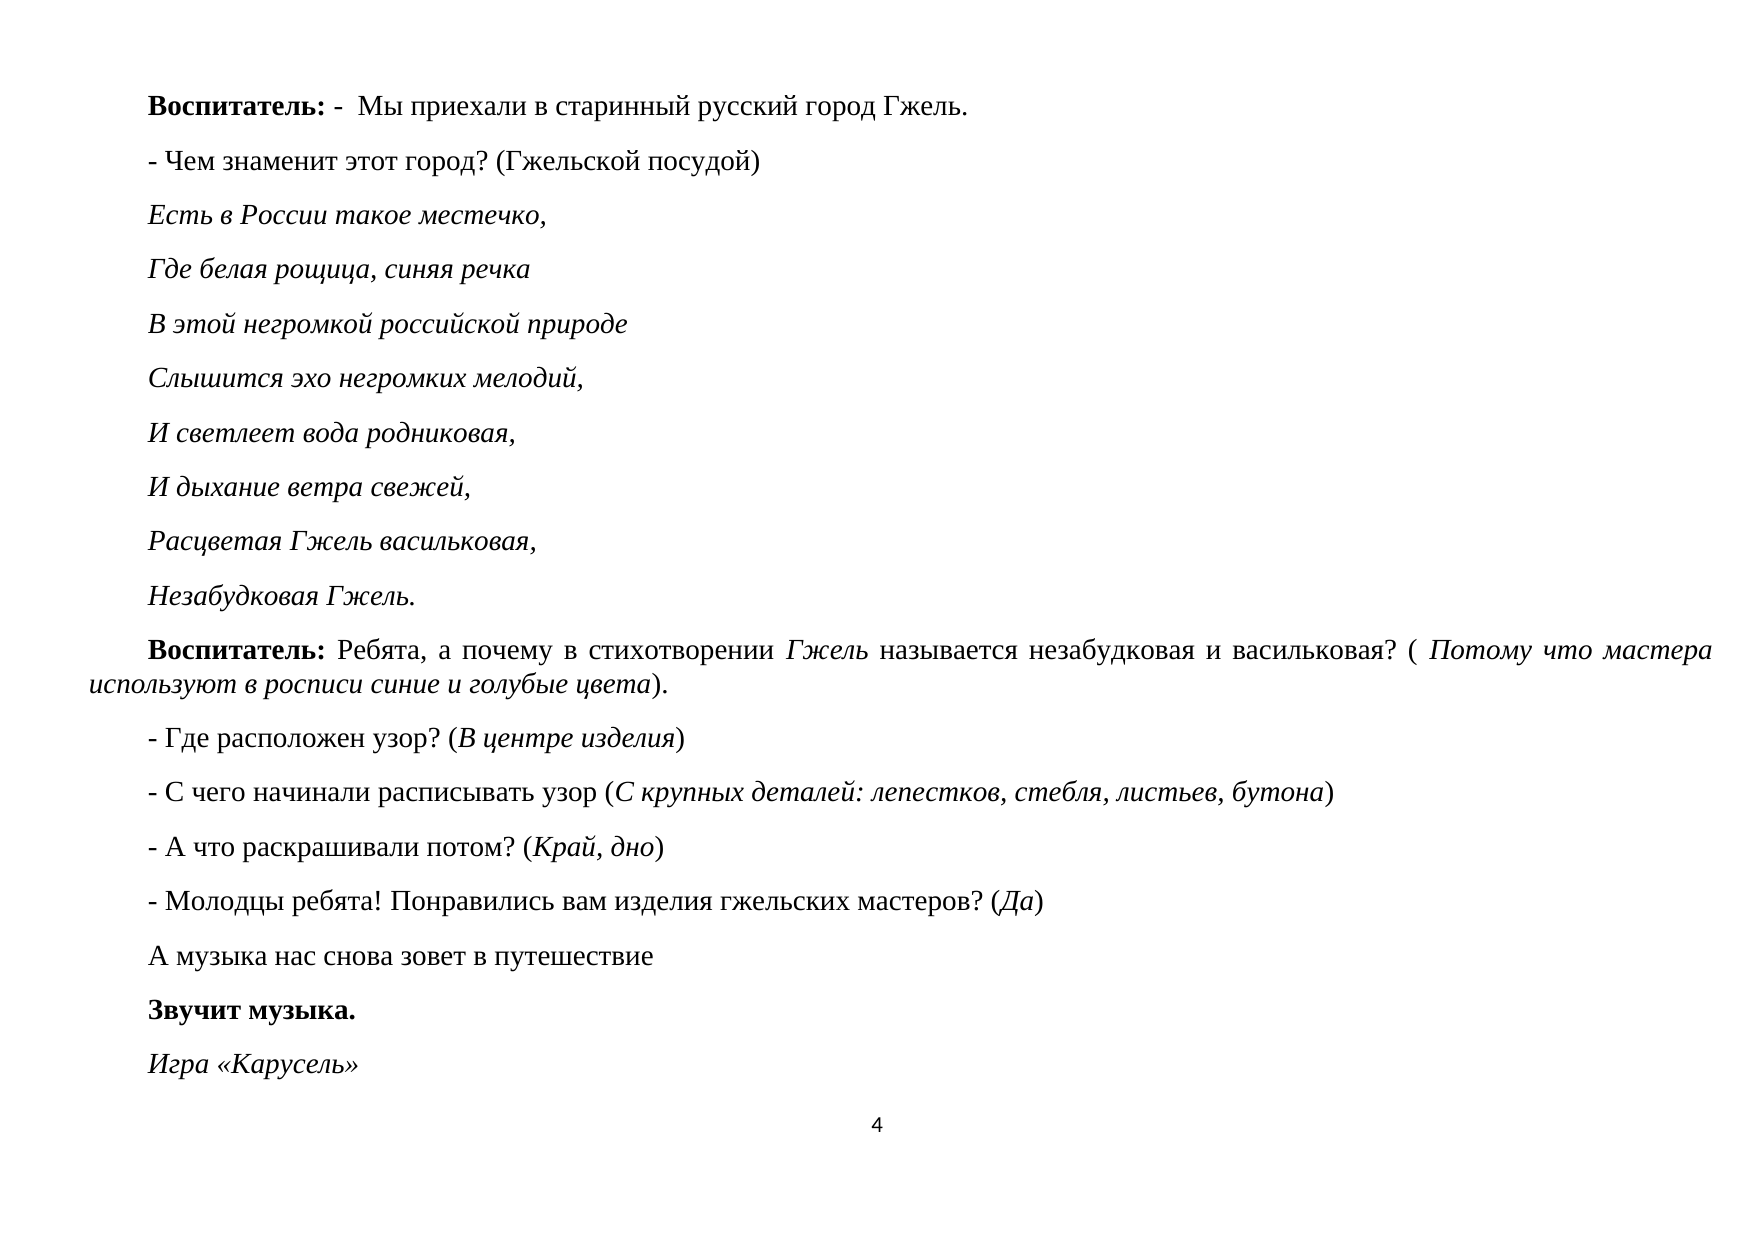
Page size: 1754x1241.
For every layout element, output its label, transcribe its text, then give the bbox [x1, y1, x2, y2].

text - Молодцы ребята! Понравились вам изделия гжельских мастеров? (Да) [88, 883, 1713, 917]
text И светлеет вода родниковая, [88, 415, 1713, 448]
text Слышится эхо негромких мелодий, [88, 360, 1713, 394]
text - Где расположен узор? (В центре изделия) [88, 720, 1713, 754]
text Где белая рощица, синяя речка [88, 252, 1713, 285]
text Есть в России такое местечко, [88, 197, 1713, 231]
text Воспитатель: - Мы приехали в старинный русский город Гжель. [88, 88, 1713, 122]
text В этой негромкой российской природе [88, 306, 1713, 339]
text Расцветая Гжель васильковая, [88, 523, 1713, 557]
text И дыхание ветра свежей, [88, 469, 1713, 503]
text Игра «Карусель» [88, 1046, 1713, 1080]
text - Чем знаменит этот город? (Гжельской посудой) [88, 143, 1713, 176]
text - А что раскрашивали потом? (Край, дно) [88, 829, 1713, 862]
text Звучит музыка. [88, 992, 1713, 1026]
text - С чего начинали расписывать узор (С крупных деталей: лепестков, стебля, листьев, бутона) [88, 774, 1713, 808]
text Незабудковая Гжель. [88, 578, 1713, 611]
text А музыка нас снова зовет в путешествие [88, 938, 1713, 971]
text Воспитатель: Ребята, а почему в стихотворении Гжель называется незабудковая и васильковая? ( Потому что мастера используют в росписи синие и голубые цвета). [88, 632, 1713, 699]
